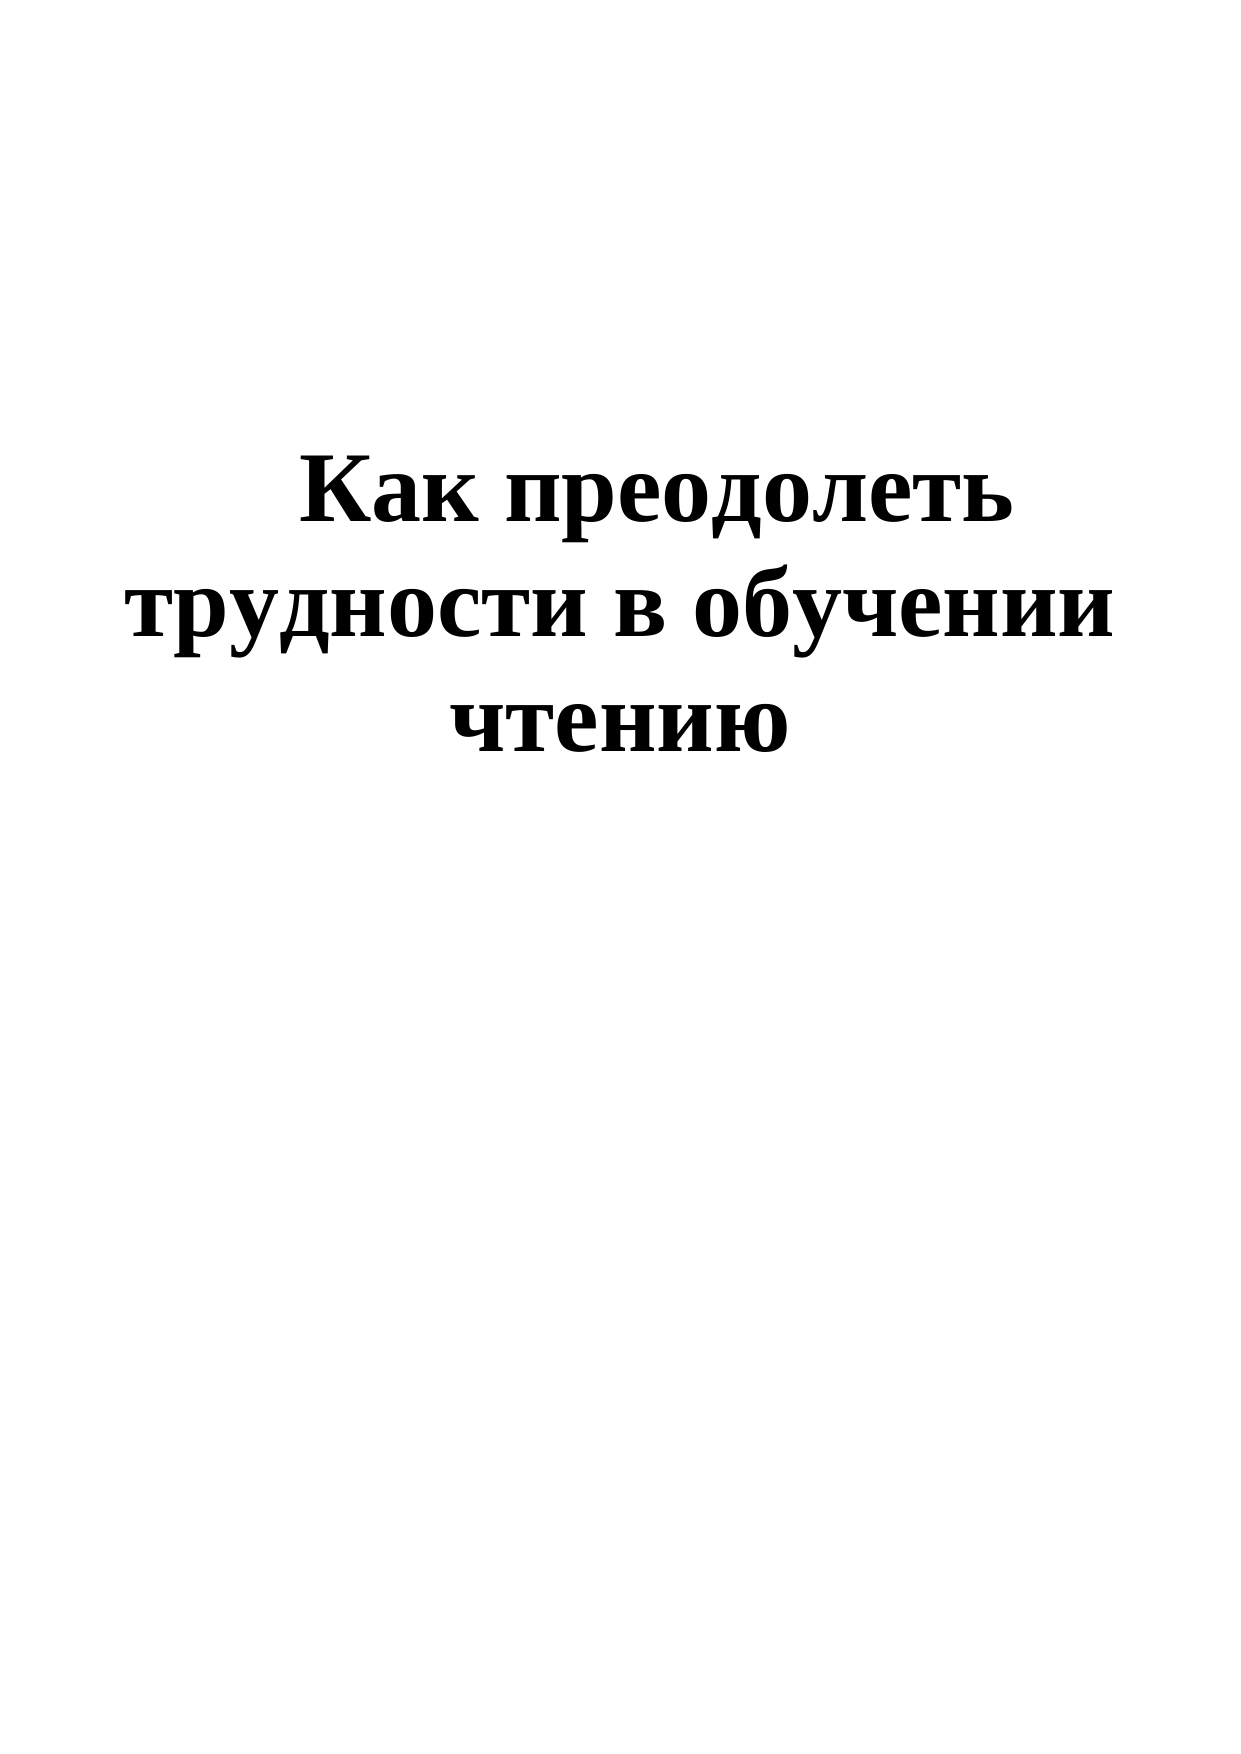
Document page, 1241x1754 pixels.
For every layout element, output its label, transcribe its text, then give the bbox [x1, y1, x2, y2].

text Как преодолеть трудности в обучении чтению [89, 428, 1152, 773]
